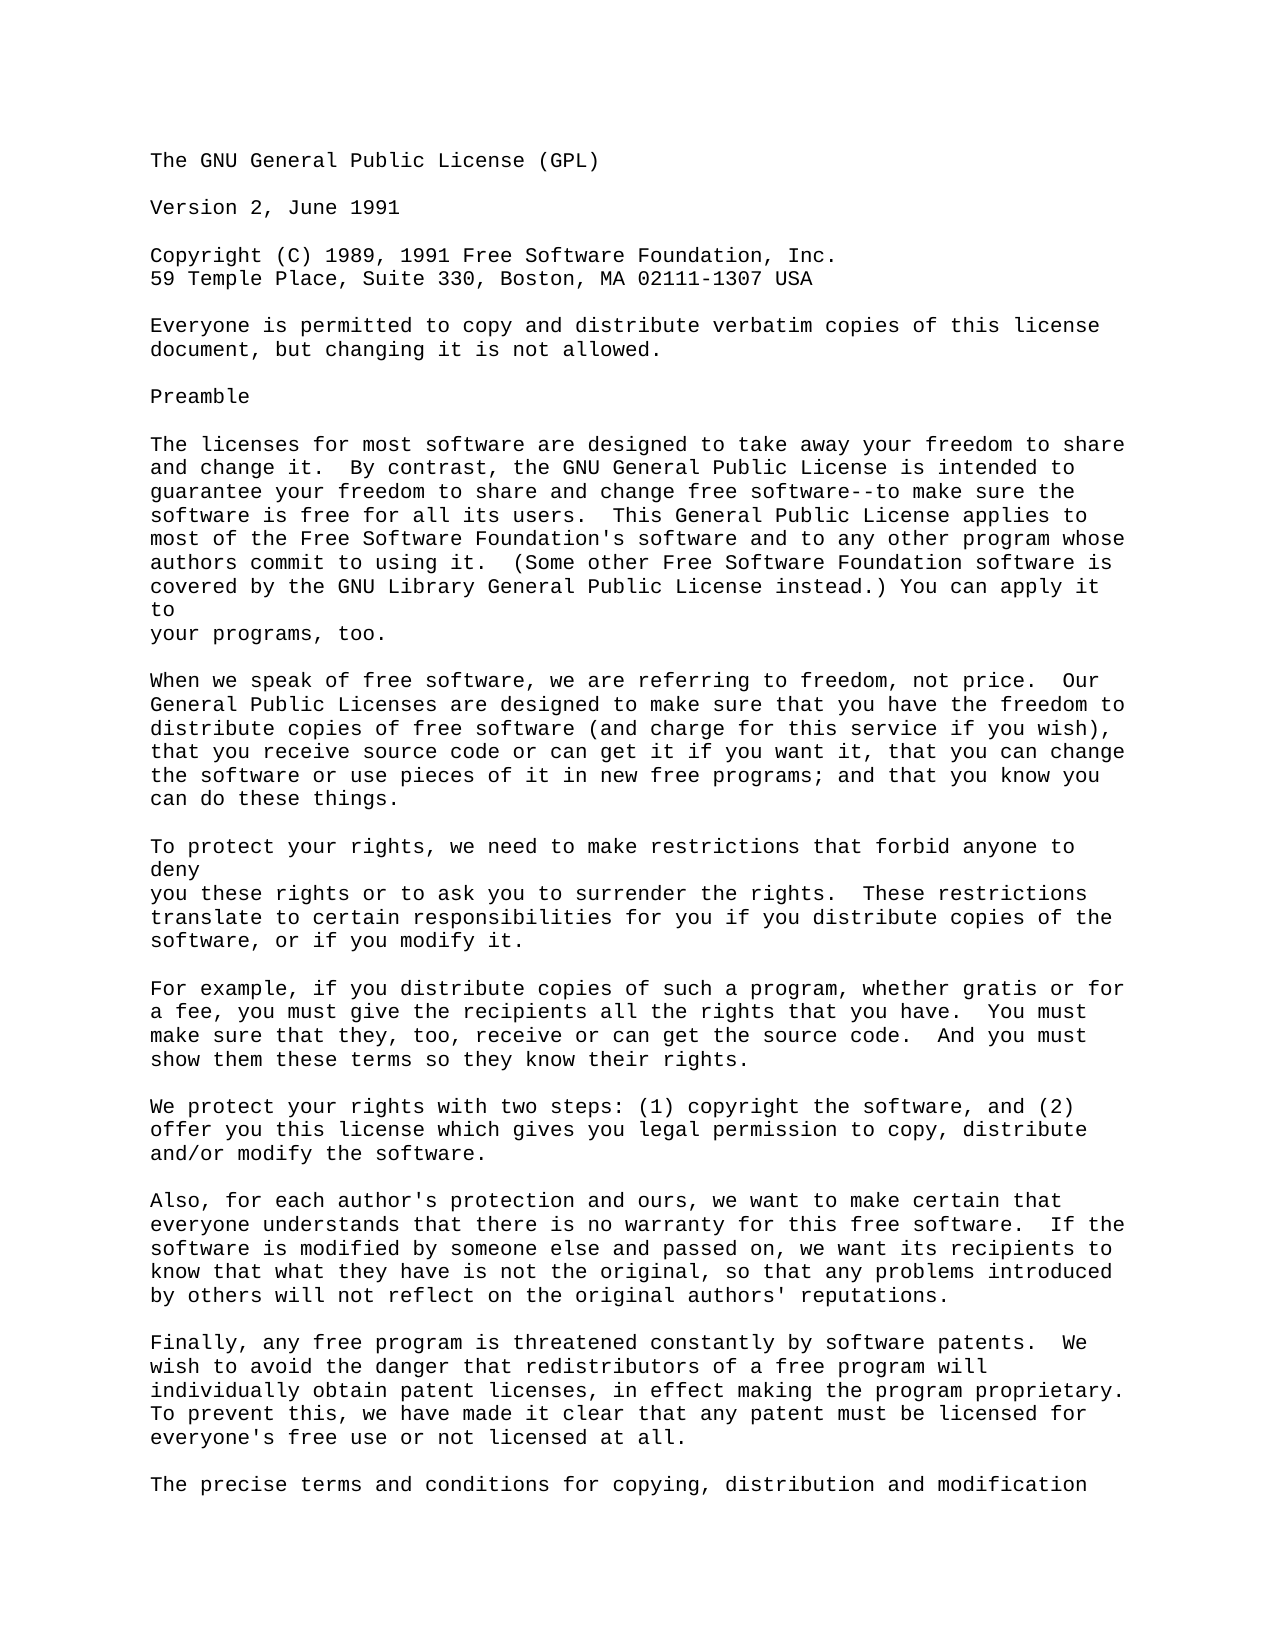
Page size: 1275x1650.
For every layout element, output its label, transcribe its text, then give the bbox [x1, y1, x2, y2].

text For example, if you distribute copies of such a program, whether gratis or for [150, 978, 1125, 1001]
text covered by the GNU Library General Public License instead.) You can apply it to [150, 576, 1125, 623]
text To prevent this, we have made it clear that any patent must be licensed for [150, 1403, 1125, 1427]
text know that what they have is not the original, so that any problems introduced [150, 1261, 1125, 1285]
text wish to avoid the danger that redistributors of a free program will [150, 1356, 1125, 1379]
text and change it. By contrast, the GNU General Public License is intended to [150, 457, 1125, 481]
text The GNU General Public License (GPL) [150, 150, 1125, 174]
text make sure that they, too, receive or can get the source code. And you must [150, 1025, 1125, 1048]
text distribute copies of free software (and charge for this service if you wish), [150, 717, 1125, 741]
text software is free for all its users. This General Public License applies to [150, 505, 1125, 528]
text document, but changing it is not allowed. [150, 339, 1125, 363]
text When we speak of free software, we are referring to freedom, not price. Our [150, 670, 1125, 694]
text most of the Free Software Foundation's software and to any other program whose [150, 528, 1125, 552]
text translate to certain responsibilities for you if you distribute copies of the [150, 907, 1125, 930]
text Copyright (C) 1989, 1991 Free Software Foundation, Inc. [150, 244, 1125, 268]
text can do these things. [150, 788, 1125, 812]
text Also, for each author's protection and ours, we want to make certain that [150, 1190, 1125, 1214]
text your programs, too. [150, 623, 1125, 647]
text To protect your rights, we need to make restrictions that forbid anyone to deny [150, 836, 1125, 883]
text Preamble [150, 386, 1125, 410]
text The licenses for most software are designed to take away your freedom to share [150, 434, 1125, 457]
text Finally, any free program is threatened constantly by software patents. We [150, 1332, 1125, 1356]
text General Public Licenses are designed to make sure that you have the freedom to [150, 694, 1125, 717]
text We protect your rights with two steps: (1) copyright the software, and (2) [150, 1096, 1125, 1119]
text software, or if you modify it. [150, 930, 1125, 954]
text everyone's free use or not licensed at all. [150, 1427, 1125, 1451]
text The precise terms and conditions for copying, distribution and modification [150, 1474, 1125, 1498]
text show them these terms so they know their rights. [150, 1048, 1125, 1072]
text and/or modify the software. [150, 1143, 1125, 1167]
text everyone understands that there is no warranty for this free software. If the [150, 1214, 1125, 1238]
text a fee, you must give the recipients all the rights that you have. You must [150, 1001, 1125, 1025]
text individually obtain patent licenses, in effect making the program proprietary. [150, 1379, 1125, 1403]
text software is modified by someone else and passed on, we want its recipients to [150, 1238, 1125, 1261]
text Everyone is permitted to copy and distribute verbatim copies of this license [150, 316, 1125, 339]
text the software or use pieces of it in new free programs; and that you know you [150, 765, 1125, 788]
text authors commit to using it. (Some other Free Software Foundation software is [150, 552, 1125, 576]
text you these rights or to ask you to surrender the rights. These restrictions [150, 883, 1125, 907]
text that you receive source code or can get it if you want it, that you can change [150, 741, 1125, 765]
text guarantee your freedom to share and change free software--to make sure the [150, 481, 1125, 505]
text offer you this license which gives you legal permission to copy, distribute [150, 1119, 1125, 1143]
text Version 2, June 1991 [150, 197, 1125, 221]
text by others will not reflect on the original authors' reputations. [150, 1285, 1125, 1309]
text 59 Temple Place, Suite 330, Boston, MA 02111-1307 USA [150, 268, 1125, 292]
